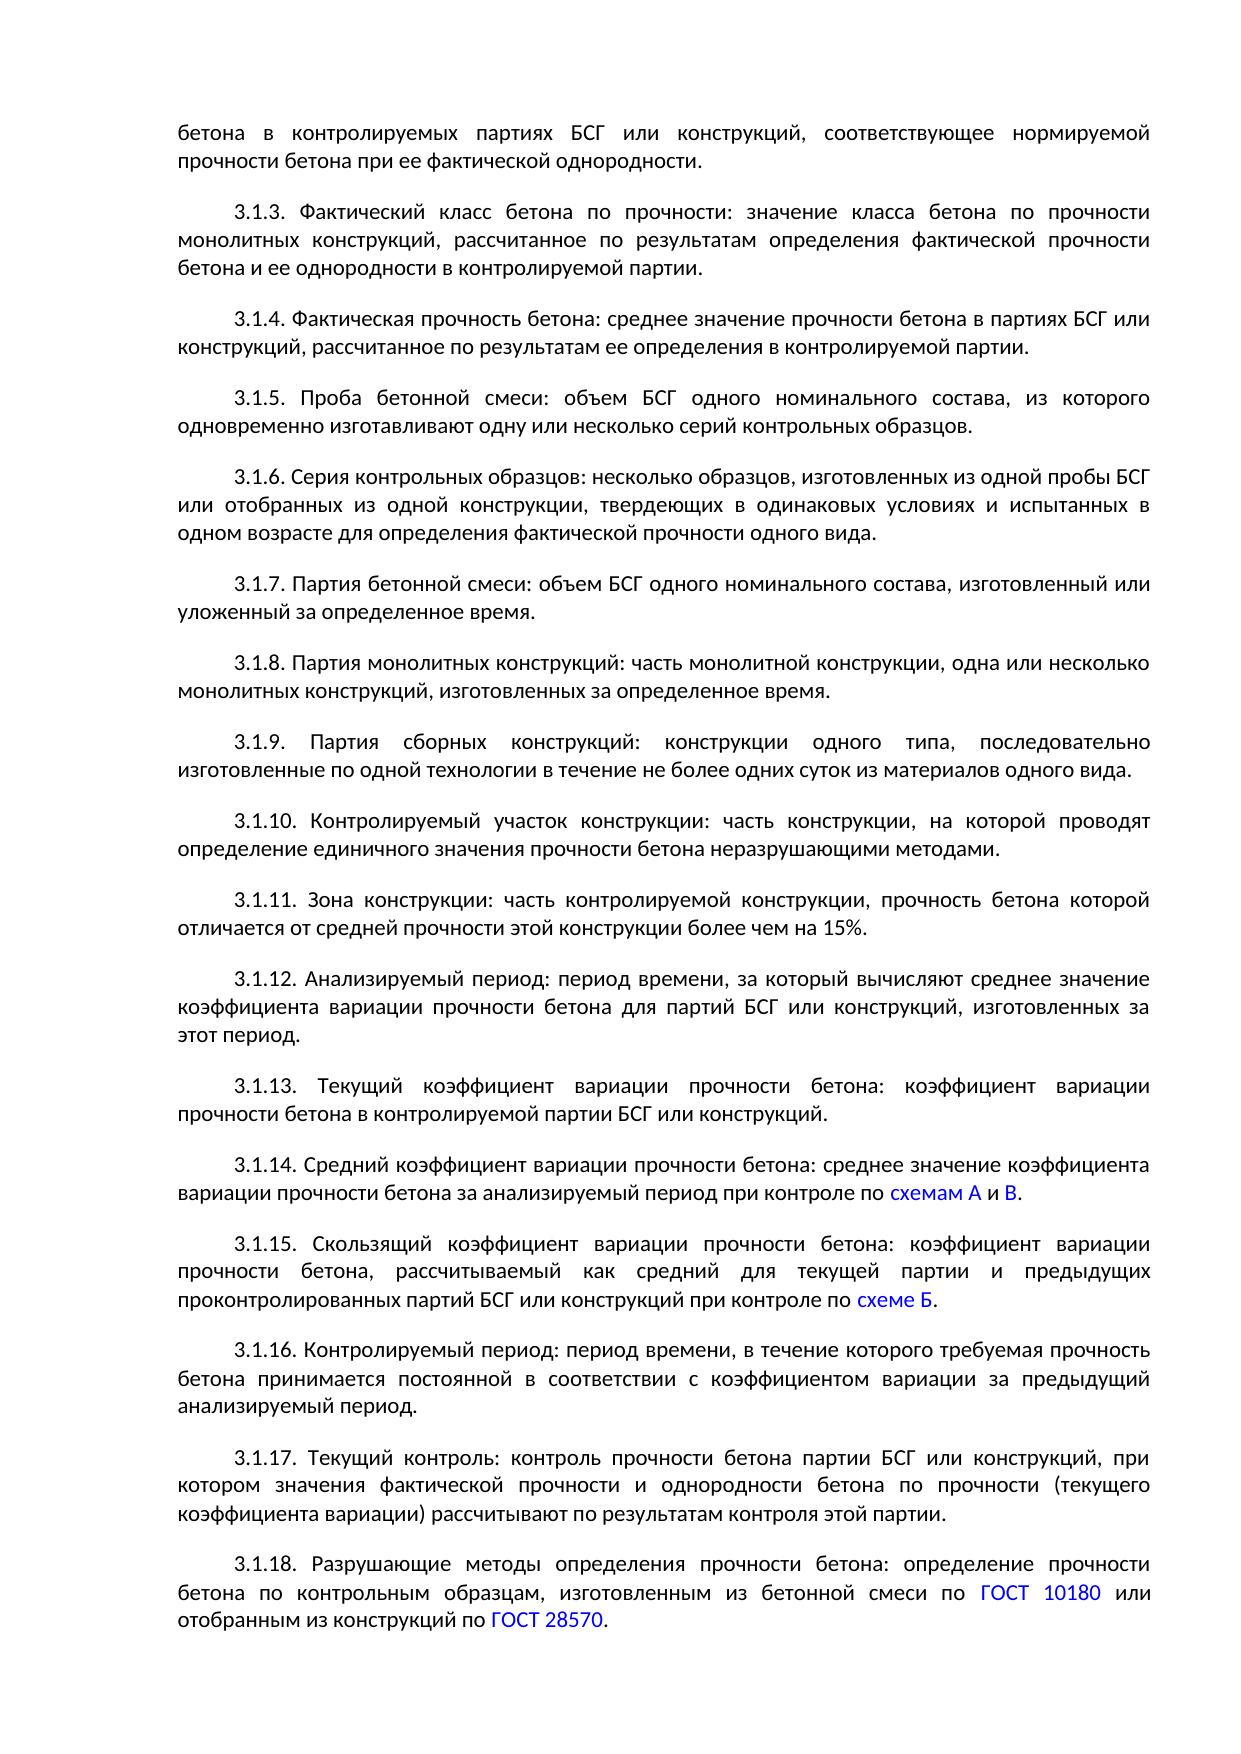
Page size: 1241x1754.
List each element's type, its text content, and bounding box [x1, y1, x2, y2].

text 3.1.3. Фактический класс бетона по прочности: значение класса бетона по прочности монолитных конструкций, рассчитанное по результатам определения фактической прочности бетона и ее однородности в контролируемой партии. [177, 197, 1152, 281]
text 3.1.10. Контролируемый участок конструкции: часть конструкции, на которой проводят определение единичного значения прочности бетона неразрушающими методами. [177, 806, 1152, 862]
text 3.1.5. Проба бетонной смеси: объем БСГ одного номинального состава, из которого одновременно изготавливают одну или несколько серий контрольных образцов. [177, 383, 1152, 439]
text 3.1.12. Анализируемый период: период времени, за который вычисляют среднее значение коэффициента вариации прочности бетона для партий БСГ или конструкций, изготовленных за этот период. [177, 964, 1152, 1048]
text 3.1.17. Текущий контроль: контроль прочности бетона партии БСГ или конструкций, при котором значения фактической прочности и однородности бетона по прочности (текущего коэффициента вариации) рассчитывают по результатам контроля этой партии. [177, 1443, 1152, 1527]
text 3.1.15. Скользящий коэффициент вариации прочности бетона: коэффициент вариации прочности бетона, рассчитываемый как средний для текущей партии и предыдущих проконтролированных партий БСГ или конструкций при контроле по схеме Б. [177, 1229, 1152, 1313]
text 3.1.14. Средний коэффициент вариации прочности бетона: среднее значение коэффициента вариации прочности бетона за анализируемый период при контроле по схемам А и В. [177, 1150, 1152, 1206]
text 3.1.16. Контролируемый период: период времени, в течение которого требуемая прочность бетона принимается постоянной в соответствии с коэффициентом вариации за предыдущий анализируемый период. [177, 1336, 1152, 1420]
text 3.1.7. Партия бетонной смеси: объем БСГ одного номинального состава, изготовленный или уложенный за определенное время. [177, 569, 1152, 625]
text 3.1.8. Партия монолитных конструкций: часть монолитной конструкции, одна или несколько монолитных конструкций, изготовленных за определенное время. [177, 648, 1152, 704]
text 3.1.18. Разрушающие методы определения прочности бетона: определение прочности бетона по контрольным образцам, изготовленным из бетонной смеси по ГОСТ 10180 или отобранным из конструкций по ГОСТ 28570. [177, 1549, 1152, 1634]
text 3.1.13. Текущий коэффициент вариации прочности бетона: коэффициент вариации прочности бетона в контролируемой партии БСГ или конструкций. [177, 1071, 1152, 1127]
text 3.1.11. Зона конструкции: часть контролируемой конструкции, прочность бетона которой отличается от средней прочности этой конструкции более чем на 15%. [177, 885, 1152, 941]
text 3.1.9. Партия сборных конструкций: конструкции одного типа, последовательно изготовленные по одной технологии в течение не более одних суток из материалов одного вида. [177, 727, 1152, 783]
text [177, 118, 1152, 174]
text 3.1.4. Фактическая прочность бетона: среднее значение прочности бетона в партиях БСГ или конструкций, рассчитанное по результатам ее определения в контролируемой партии. [177, 304, 1152, 360]
text 3.1.6. Серия контрольных образцов: несколько образцов, изготовленных из одной пробы БСГ или отобранных из одной конструкции, твердеющих в одинаковых условиях и испытанных в одном возрасте для определения фактической прочности одного вида. [177, 462, 1152, 546]
